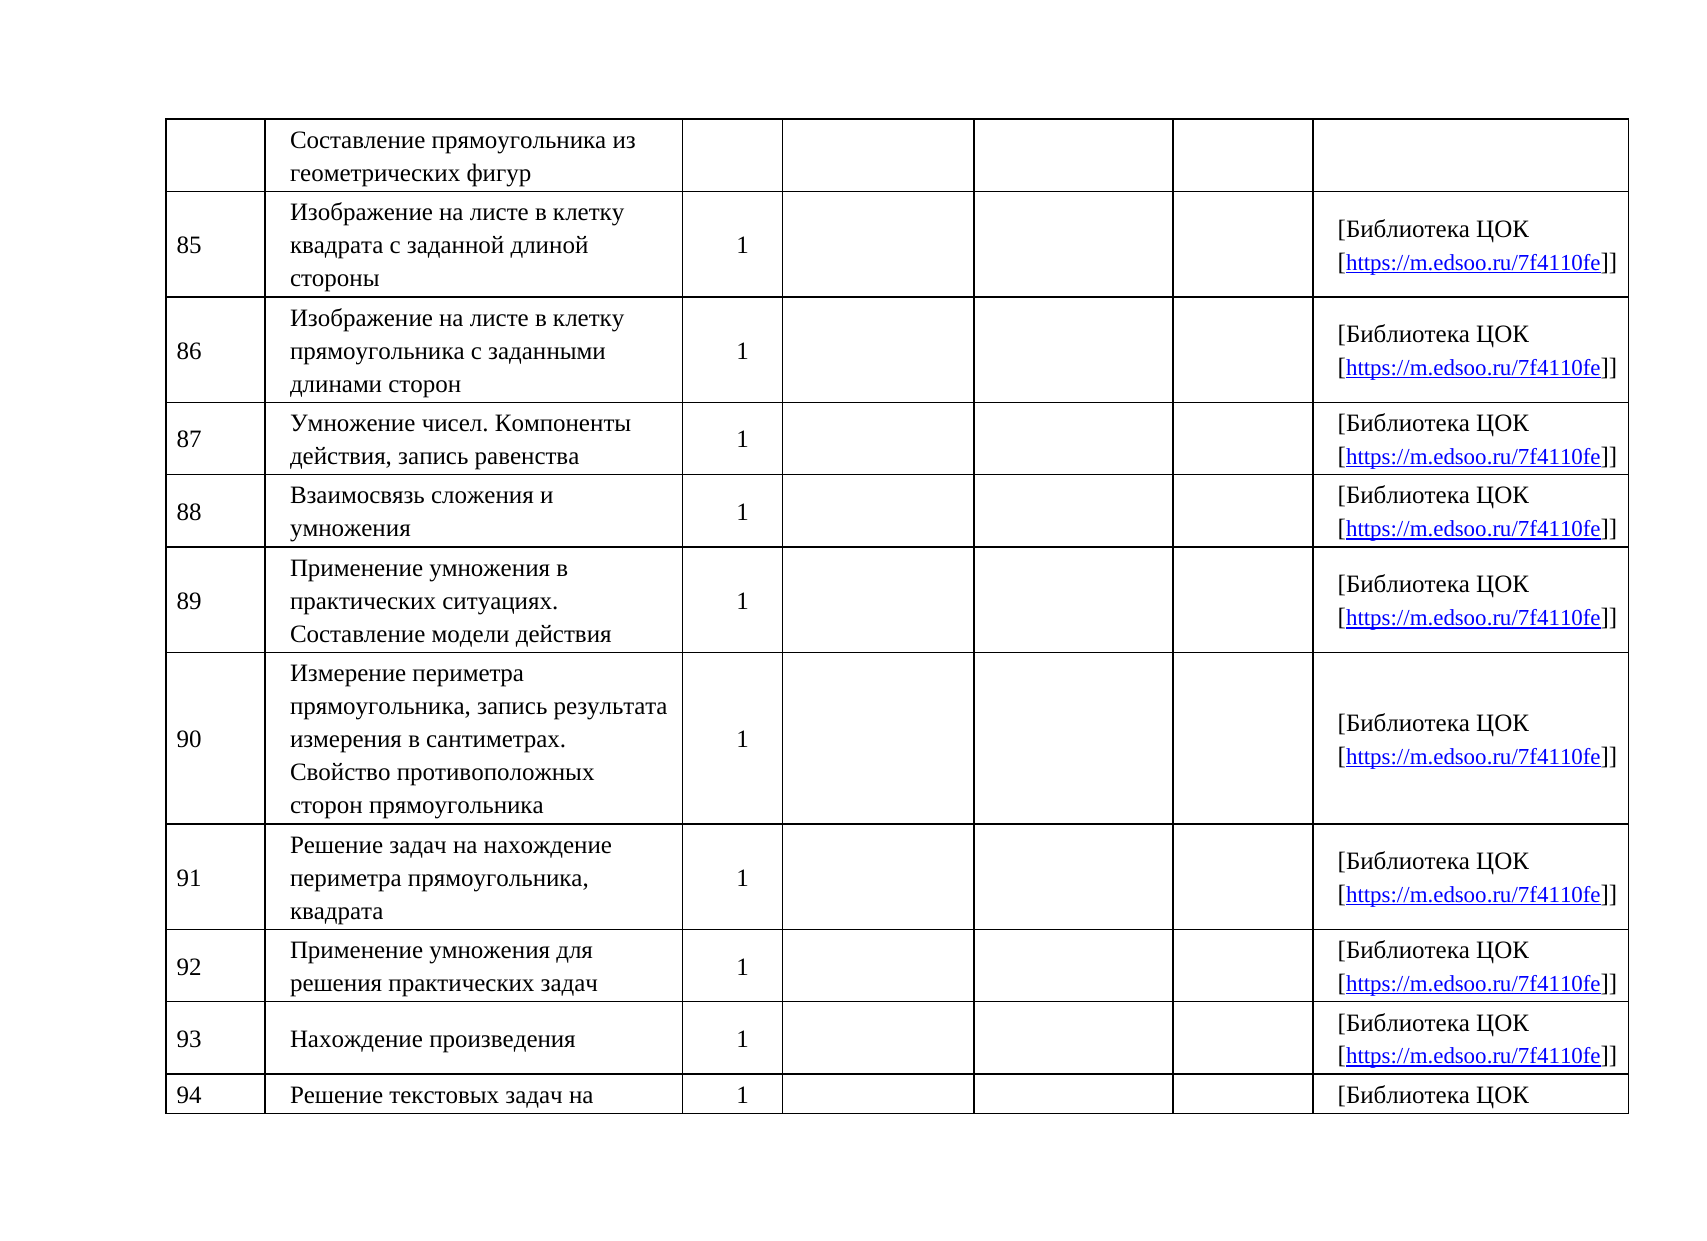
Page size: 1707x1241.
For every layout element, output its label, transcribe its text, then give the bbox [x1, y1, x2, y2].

table_cell 87 [167, 403, 264, 474]
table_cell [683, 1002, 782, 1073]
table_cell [266, 120, 682, 191]
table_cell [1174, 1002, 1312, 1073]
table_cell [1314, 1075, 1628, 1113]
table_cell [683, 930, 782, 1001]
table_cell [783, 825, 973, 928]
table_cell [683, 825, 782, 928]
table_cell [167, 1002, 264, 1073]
table_cell [783, 298, 973, 401]
table_cell Изображение на листе в клетку прямоугольника с заданными длинами сторон [266, 298, 682, 401]
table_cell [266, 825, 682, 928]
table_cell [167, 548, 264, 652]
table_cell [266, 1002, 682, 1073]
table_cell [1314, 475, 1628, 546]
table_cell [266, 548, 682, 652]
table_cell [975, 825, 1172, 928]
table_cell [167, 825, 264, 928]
table_cell [1174, 192, 1312, 296]
table_cell Изображение на листе в клетку квадрата с заданной длиной стороны [266, 192, 682, 296]
table_cell [1174, 403, 1312, 474]
table_cell [975, 298, 1172, 401]
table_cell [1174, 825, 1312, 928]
table_cell 86 [167, 298, 264, 401]
table_cell [Библиотека ЦОК [https://m.edsoo.ru/7f4110fe]] [1314, 298, 1628, 401]
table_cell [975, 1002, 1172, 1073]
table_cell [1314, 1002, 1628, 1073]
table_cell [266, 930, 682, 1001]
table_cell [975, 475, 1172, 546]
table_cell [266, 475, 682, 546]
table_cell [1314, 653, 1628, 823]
table_cell [783, 120, 973, 191]
table_cell 1 [683, 298, 782, 401]
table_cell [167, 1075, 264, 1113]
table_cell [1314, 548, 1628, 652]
table_cell [Библиотека ЦОК [https://m.edsoo.ru/7f4110fe]] [1314, 192, 1628, 296]
table_cell [783, 403, 973, 474]
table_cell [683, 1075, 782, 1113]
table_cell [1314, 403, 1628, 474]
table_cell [1314, 120, 1628, 191]
table_cell 1 [683, 192, 782, 296]
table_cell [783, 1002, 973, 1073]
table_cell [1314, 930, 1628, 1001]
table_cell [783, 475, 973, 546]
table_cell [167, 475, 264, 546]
table_cell 84 [167, 120, 264, 191]
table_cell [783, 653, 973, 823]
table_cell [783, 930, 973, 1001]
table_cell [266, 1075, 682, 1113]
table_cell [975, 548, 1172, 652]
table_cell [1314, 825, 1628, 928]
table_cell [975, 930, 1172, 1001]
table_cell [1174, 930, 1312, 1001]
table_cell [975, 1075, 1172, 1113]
table_cell 1 [683, 120, 782, 191]
table_cell [975, 120, 1172, 191]
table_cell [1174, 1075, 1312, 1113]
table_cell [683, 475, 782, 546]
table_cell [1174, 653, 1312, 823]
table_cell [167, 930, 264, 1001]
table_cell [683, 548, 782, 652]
table_cell Умножение чисел. Компоненты действия, запись равенства [266, 403, 682, 474]
table_cell 85 [167, 192, 264, 296]
table_cell [1174, 120, 1312, 191]
table_cell [783, 192, 973, 296]
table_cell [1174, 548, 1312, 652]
table_cell [975, 403, 1172, 474]
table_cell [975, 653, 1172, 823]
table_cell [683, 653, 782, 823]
table_cell [975, 192, 1172, 296]
table_cell 1 [683, 403, 782, 474]
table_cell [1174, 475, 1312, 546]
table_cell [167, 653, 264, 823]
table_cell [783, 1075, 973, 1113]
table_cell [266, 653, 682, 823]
table_cell [1174, 298, 1312, 401]
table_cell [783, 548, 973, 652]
